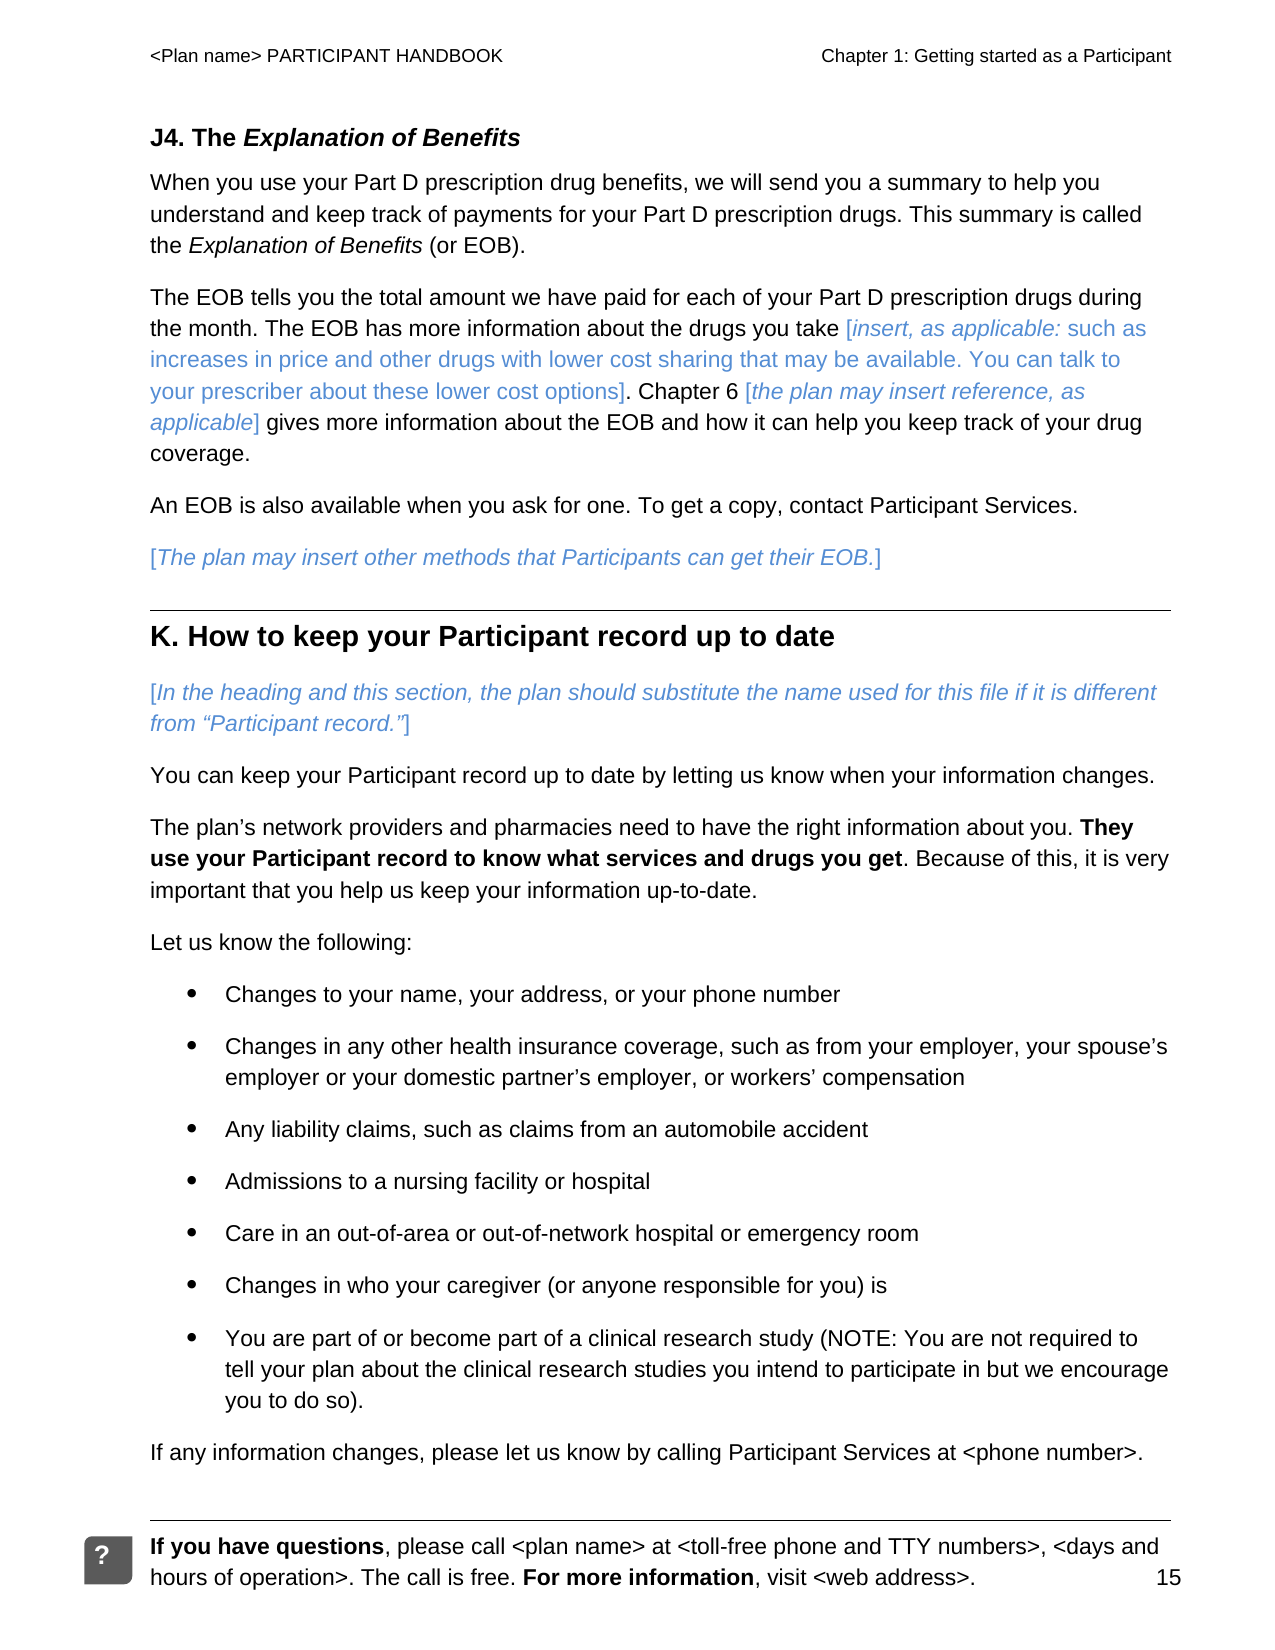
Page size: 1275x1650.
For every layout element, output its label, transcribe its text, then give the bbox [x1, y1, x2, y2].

text When you use your Part D prescription drug benefits, we will send you a summary to help you understand and keep track of payments for your Part D prescription drugs. This summary is called the Explanation of Benefits (or EOB). [150, 166, 1171, 259]
text If any information changes, please let us know by calling Participant Services at <phone number>. [150, 1436, 1171, 1467]
text [The plan may insert other methods that Participants can get their EOB.] [150, 541, 1171, 572]
subtitle J4. The Explanation of Benefits [150, 120, 1096, 153]
text [In the heading and this section, the plan should substitute the name used for this file if it is different from “Participant record.”] [150, 675, 1171, 738]
list Any liability claims, such as claims from an automobile accident [187, 1113, 1171, 1144]
text The EOB tells you the total amount we have paid for each of your Part D prescription drugs during the month. The EOB has more information about the drugs you take [insert, as applicable: such as increases in price and other drugs with lower cost sharing that may be available. You can talk to your prescriber about these lower cost options]. Chapter 6 [the plan may insert reference, as applicable] gives more information about the EOB and how it can help you keep track of your drug coverage. [150, 280, 1171, 468]
list You are part of or become part of a clinical research study (NOTE: You are not required to tell your plan about the clinical research studies you intend to participate in but we encourage you to do so). [187, 1321, 1171, 1415]
text The plan’s network providers and pharmacies need to have the right information about you. They use your Participant record to know what services and drugs you get. Because of this, it is very important that you help us keep your information up-to-date. [150, 811, 1171, 904]
list Admissions to a nursing facility or hospital [187, 1165, 1171, 1196]
text An EOB is also available when you ask for one. To get a copy, contact Participant Services. [150, 489, 1171, 520]
text You can keep your Participant record up to date by letting us know when your information changes. [150, 758, 1171, 790]
list Changes to your name, your address, or your phone number [187, 977, 1171, 1008]
list Changes in any other health insurance coverage, such as from your employer, your spouse’s employer or your domestic partner’s employer, or workers’ compensation [187, 1029, 1171, 1092]
text Let us know the following: [150, 925, 1171, 956]
list Care in an out-of-area or out-of-network hospital or emergency room [187, 1217, 1171, 1248]
list Changes in who your caregiver (or anyone responsible for you) is [187, 1269, 1171, 1300]
subtitle How to keep your Participant record up to date [150, 611, 1171, 654]
